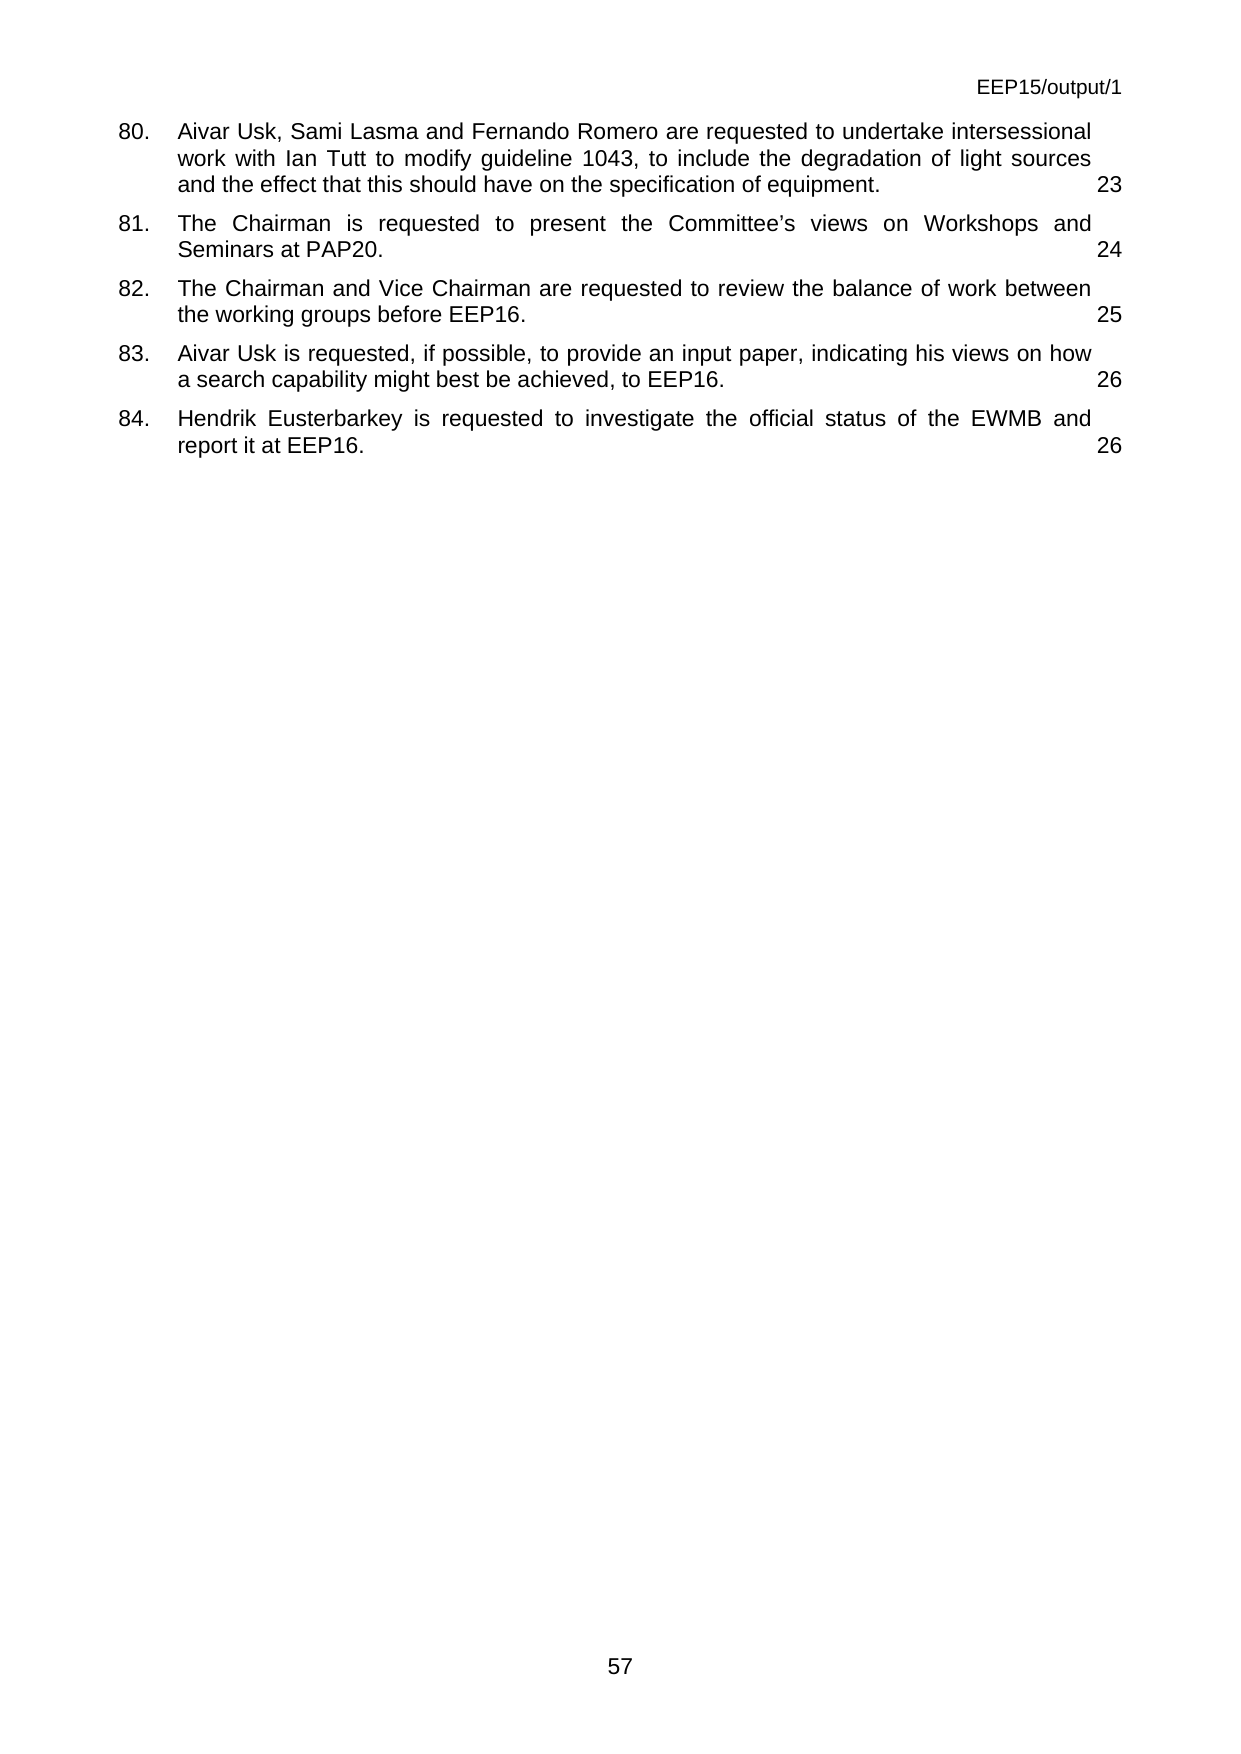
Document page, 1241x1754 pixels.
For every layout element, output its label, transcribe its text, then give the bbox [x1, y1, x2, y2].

text The Chairman and Vice Chairman are requested to review the balance of work between the working groups before EEP16. 25 [118, 275, 1092, 328]
text Hendrik Eusterbarkey is requested to investigate the official status of the EWMB and report it at EEP16. 26 [118, 405, 1092, 458]
text The Chairman is requested to present the Committee’s views on Workshops and Seminars at PAP20. 24 [118, 210, 1092, 262]
text Aivar Usk is requested, if possible, to provide an input paper, indicating his views on how a search capability might best be achieved, to EEP16. 26 [118, 340, 1092, 393]
text Aivar Usk, Sami Lasma and Fernando Romero are requested to undertake intersessional work with Ian Tutt to modify guideline 1043, to include the degradation of light sources and the effect that this should have on the specification of equipment. 23 [118, 118, 1092, 197]
